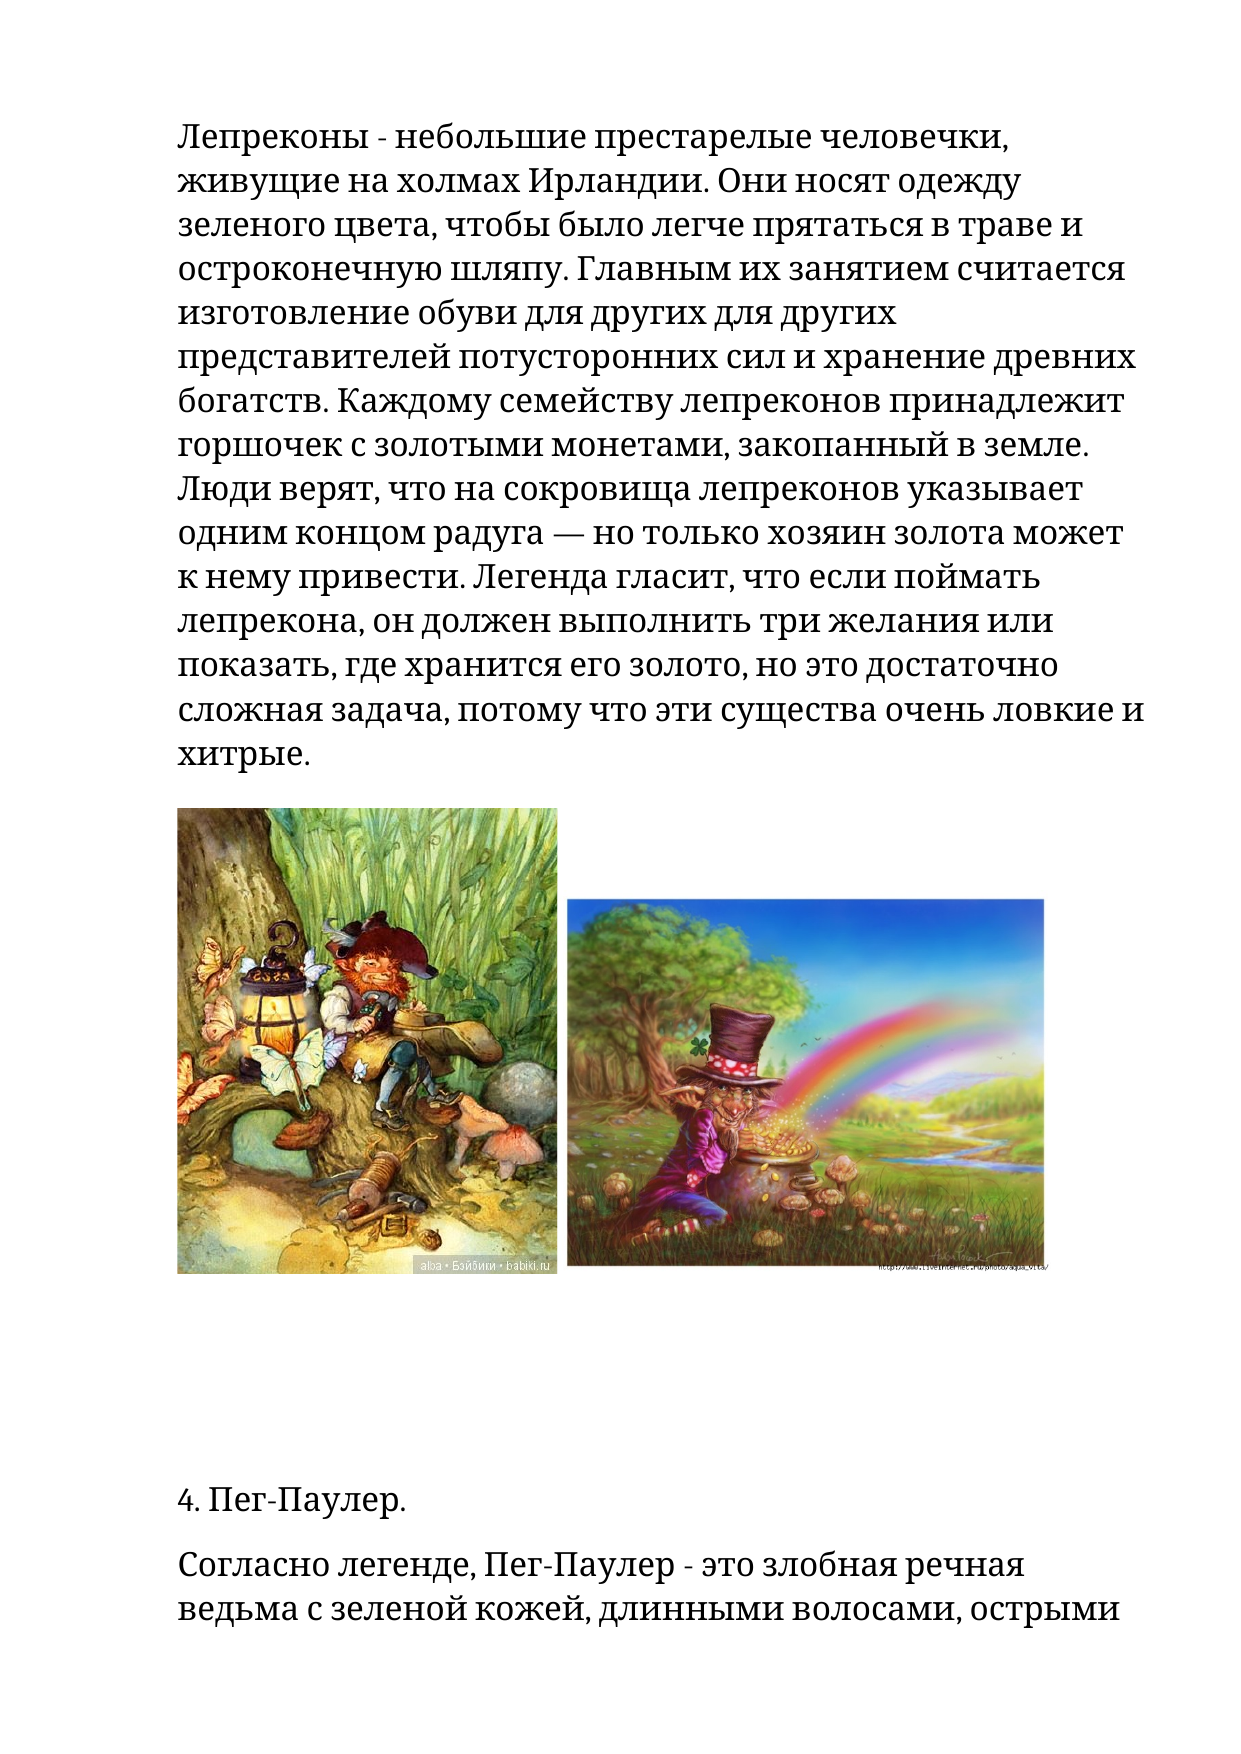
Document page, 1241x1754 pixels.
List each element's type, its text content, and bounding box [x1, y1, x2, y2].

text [177, 1546, 1152, 1628]
text Лепреконы - небольшие престарелые человечки, живущие на холмах Ирландии. Они носят одежду зеленого цвета, чтобы было легче прятаться в траве и остроконечную шляпу. Главным их занятием считается изготовление обуви для других для других представителей потусторонних сил и хранение древних богатств. Каждому семейству лепреконов принадлежит горшочек с золотыми монетами, закопанный в земле. Люди верят, что на сокровища лепреконов указывает одним концом радуга — но только хозяин золота может к нему привести. Легенда гласит, что если поймать лепрекона, он должен выполнить три желания или показать, где хранится его золото, но это достаточно сложная задача, потому что эти существа очень ловкие и хитрые. [177, 118, 1152, 773]
picture [177, 808, 1052, 1274]
text 4. Пег-Паулер. [177, 1481, 1152, 1519]
